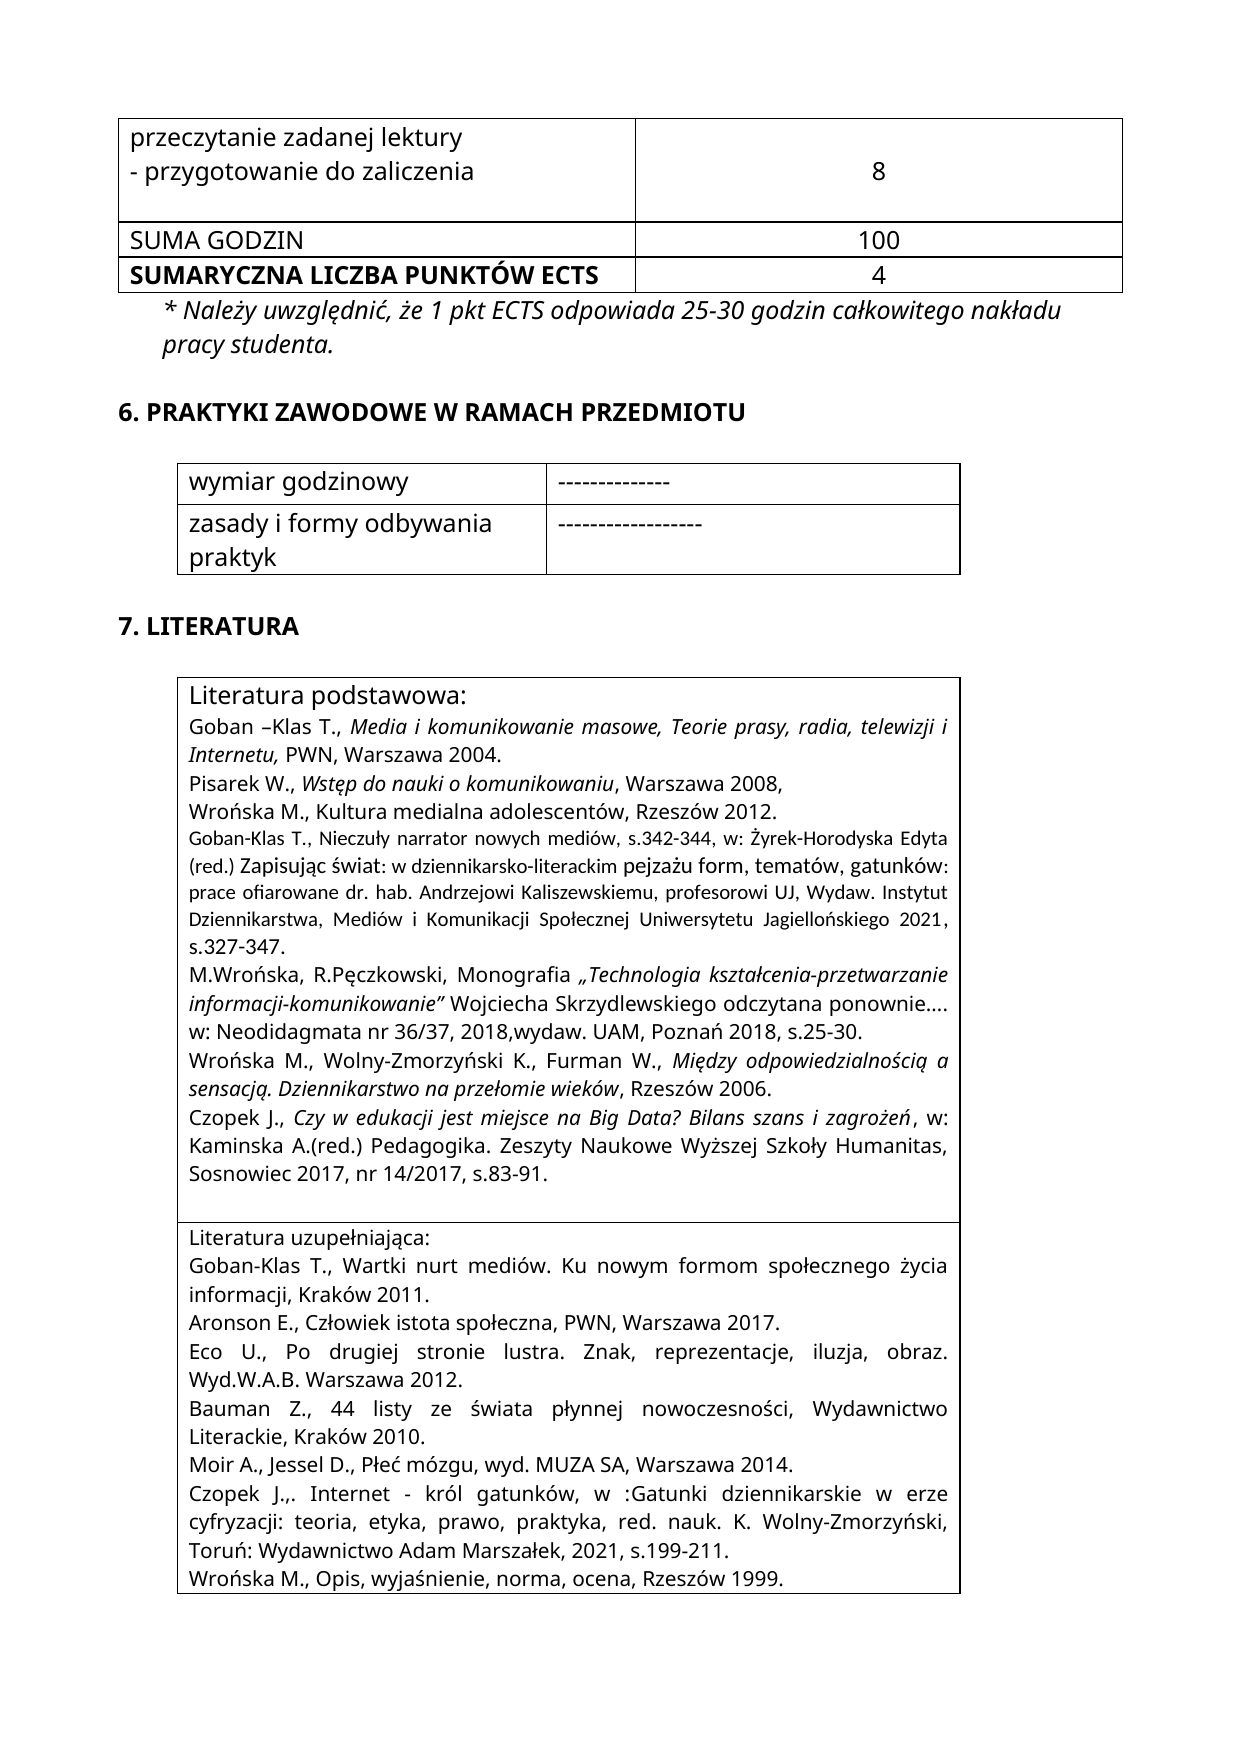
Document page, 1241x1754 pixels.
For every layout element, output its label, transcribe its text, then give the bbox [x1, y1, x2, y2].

text 6. PRAKTYKI ZAWODOWE W RAMACH PRZEDMIOTU [118, 395, 1122, 429]
table_header -------------- [547, 464, 959, 504]
table_header Literatura podstawowa: Goban –Klas T., Media i komunikowanie masowe, Teorie prasy, radia, telewizji i Internetu, PWN, Warszawa 2004. Pisarek W., Wstęp do nauki o komunikowaniu, Warszawa 2008, Wrońska M., Kultura medialna adolescentów, Rzeszów 2012. Goban-Klas T., Nieczuły narrator nowych mediów, s.342-344, w: Żyrek-Horodyska Edyta (red.) Zapisując świat: w dziennikarsko-literackim pejzażu form, tematów, gatunków: prace ofiarowane dr. hab. Andrzejowi Kaliszewskiemu, profesorowi UJ, Wydaw. Instytut Dziennikarstwa, Mediów i Komunikacji Społecznej Uniwersytetu Jagiellońskiego 2021, s.327-347. M.Wrońska, R.Pęczkowski, Monografia „Technologia kształcenia-przetwarzanie informacji-komunikowanie” Wojciecha Skrzydlewskiego odczytana ponownie…. w: Neodidagmata nr 36/37, 2018,wydaw. UAM, Poznań 2018, s.25-30. Wrońska M., Wolny-Zmorzyński K., Furman W., Między odpowiedzialnością a sensacją. Dziennikarstwo na przełomie wieków, Rzeszów 2006. Czopek J., Czy w edukacji jest miejsce na Big Data? Bilans szans i zagrożeń, w: Kaminska A.(red.) Pedagogika. Zeszyty Naukowe Wyższej Szkoły Humanitas, Sosnowiec 2017, nr 14/2017, s.83-91. [178, 678, 959, 1222]
text 7. LITERATURA [118, 608, 1122, 643]
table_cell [119, 119, 635, 221]
table_cell 4 [636, 258, 1122, 292]
table_cell Literatura uzupełniająca: Goban-Klas T., Wartki nurt mediów. Ku nowym formom społecznego życia informacji, Kraków 2011. Aronson E., Człowiek istota społeczna, PWN, Warszawa 2017. Eco U., Po drugiej stronie lustra. Znak, reprezentacje, iluzja, obraz. Wyd.W.A.B. Warszawa 2012. Bauman Z., 44 listy ze świata płynnej nowoczesności, Wydawnictwo Literackie, Kraków 2010. Moir A., Jessel D., Płeć mózgu, wyd. MUZA SA, Warszawa 2014. Czopek J.,. Internet - król gatunków, w :Gatunki dziennikarskie w erze cyfryzacji: teoria, etyka, prawo, praktyka, red. nauk. K. Wolny-Zmorzyński, Toruń: Wydawnictwo Adam Marszałek, 2021, s.199-211. Wrońska M., Opis, wyjaśnienie, norma, ocena, Rzeszów 1999. [178, 1223, 959, 1593]
table_cell zasady i formy odbywania praktyk [178, 505, 546, 573]
table_header wymiar godzinowy [178, 464, 546, 504]
table_cell SUMA GODZIN [119, 223, 635, 256]
table_cell 10 20 20 8 [636, 119, 1122, 221]
table_cell SUMARYCZNA LICZBA PUNKTÓW ECTS [119, 258, 635, 292]
table_cell ------------------ [547, 505, 959, 573]
table_cell 100 [636, 223, 1122, 256]
text * Należy uwzględnić, że 1 pkt ECTS odpowiada 25-30 godzin całkowitego nakładu pracy studenta. [162, 293, 1122, 361]
